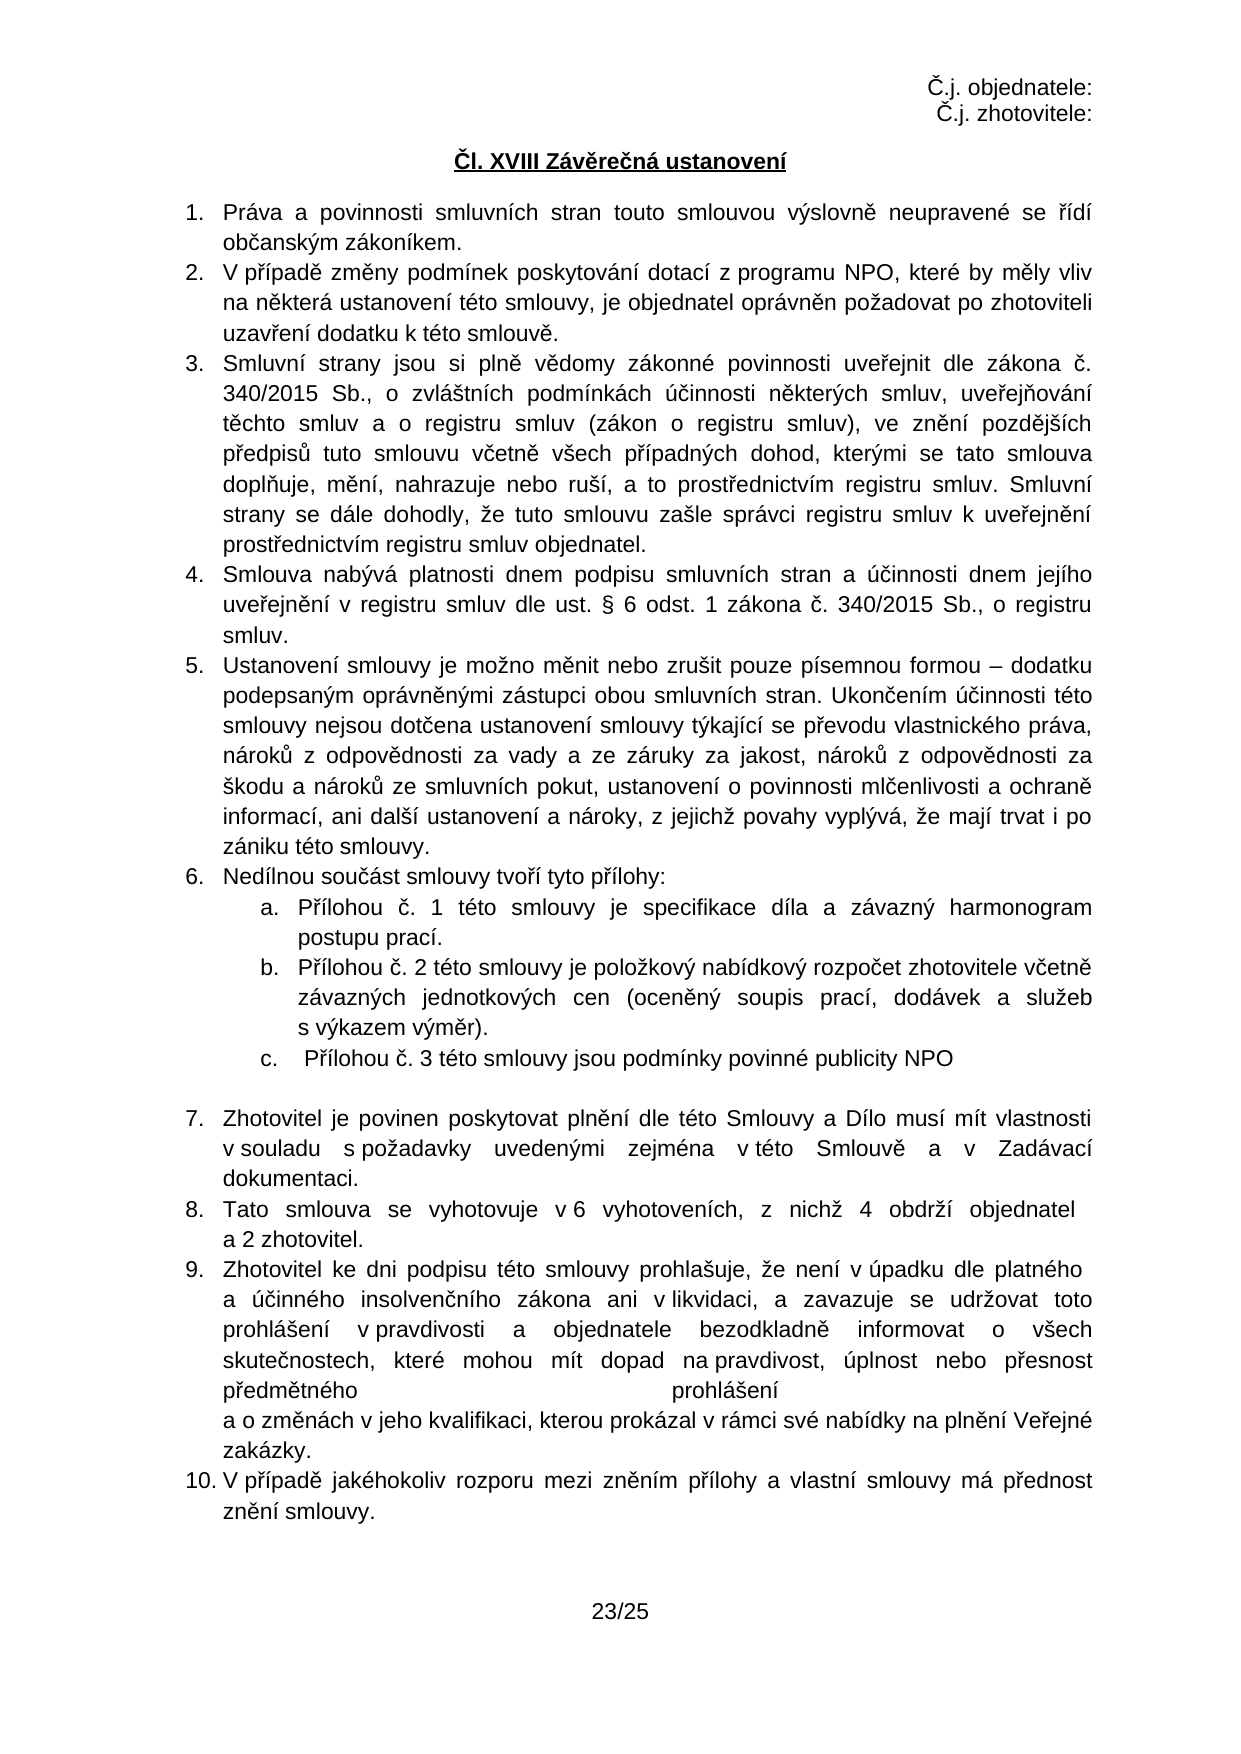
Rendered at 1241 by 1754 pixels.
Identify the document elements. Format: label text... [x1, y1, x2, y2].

list Zhotovitel ke dni podpisu této smlouvy prohlašuje, že není v úpadku dle platného a účinného insolvenčního zákona ani v likvidaci, a zavazuje se udržovat toto prohlášení v pravdivosti a objednatele bezodkladně informovat o všech skutečnostech, které mohou mít dopad na pravdivost, úplnost nebo přesnost předmětného prohlášení a o změnách v jeho kvalifikaci, kterou prokázal v rámci své nabídky na plnění Veřejné zakázky. [185, 1256, 1093, 1463]
list V případě změny podmínek poskytování dotací z programu NPO, které by měly vliv na některá ustanovení této smlouvy, je objednatel oprávněn požadovat po zhotoviteli uzavření dodatku k této smlouvě. [185, 259, 1093, 346]
list Zhotovitel je povinen poskytovat plnění dle této Smlouvy a Dílo musí mít vlastnosti v souladu s požadavky uvedenými zejména v této Smlouvě a v Zadávací dokumentaci. [185, 1105, 1093, 1192]
list Nedílnou součást smlouvy tvoří tyto přílohy: [185, 863, 1093, 889]
list Přílohou č. 2 této smlouvy je položkový nabídkový rozpočet zhotovitele včetně závazných jednotkových cen (oceněný soupis prací, dodávek a služeb s výkazem výměr). [260, 954, 1093, 1041]
list Práva a povinnosti smluvních stran touto smlouvou výslovně neupravené se řídí občanským zákoníkem. [185, 199, 1093, 255]
list Smlouva nabývá platnosti dnem podpisu smluvních stran a účinnosti dnem jejího uveřejnění v registru smluv dle ust. § 6 odst. 1 zákona č. 340/2015 Sb., o registru smluv. [185, 561, 1093, 648]
list V případě jakéhokoliv rozporu mezi zněním přílohy a vlastní smlouvy má přednost znění smlouvy. [185, 1467, 1093, 1524]
list Tato smlouva se vyhotovuje v 6 vyhotoveních, z nichž 4 obdrží objednatel a 2 zhotovitel. [185, 1196, 1093, 1252]
list Smluvní strany jsou si plně vědomy zákonné povinnosti uveřejnit dle zákona č. 340/2015 Sb., o zvláštních podmínkách účinnosti některých smluv, uveřejňování těchto smluv a o registru smluv (zákon o registru smluv), ve znění pozdějších předpisů tuto smlouvu včetně všech případných dohod, kterými se tato smlouva doplňuje, mění, nahrazuje nebo ruší, a to prostřednictvím registru smluv. Smluvní strany se dále dohodly, že tuto smlouvu zašle správci registru smluv k uveřejnění prostřednictvím registru smluv objednatel. [185, 350, 1093, 557]
list Ustanovení smlouvy je možno měnit nebo zrušit pouze písemnou formou – dodatku podepsaným oprávněnými zástupci obou smluvních stran. Ukončením účinnosti této smlouvy nejsou dotčena ustanovení smlouvy týkající se převodu vlastnického práva, nároků z odpovědnosti za vady a ze záruky za jakost, nároků z odpovědnosti za škodu a nároků ze smluvních pokut, ustanovení o povinnosti mlčenlivosti a ochraně informací, ani další ustanovení a nároky, z jejichž povahy vyplývá, že mají trvat i po zániku této smlouvy. [185, 652, 1093, 859]
list Přílohou č. 3 této smlouvy jsou podmínky povinné publicity NPO [260, 1044, 1093, 1071]
list Přílohou č. 1 této smlouvy je specifikace díla a závazný harmonogram postupu prací. [260, 893, 1093, 950]
text Čl. XVIII Závěrečná ustanovení [148, 148, 1093, 174]
